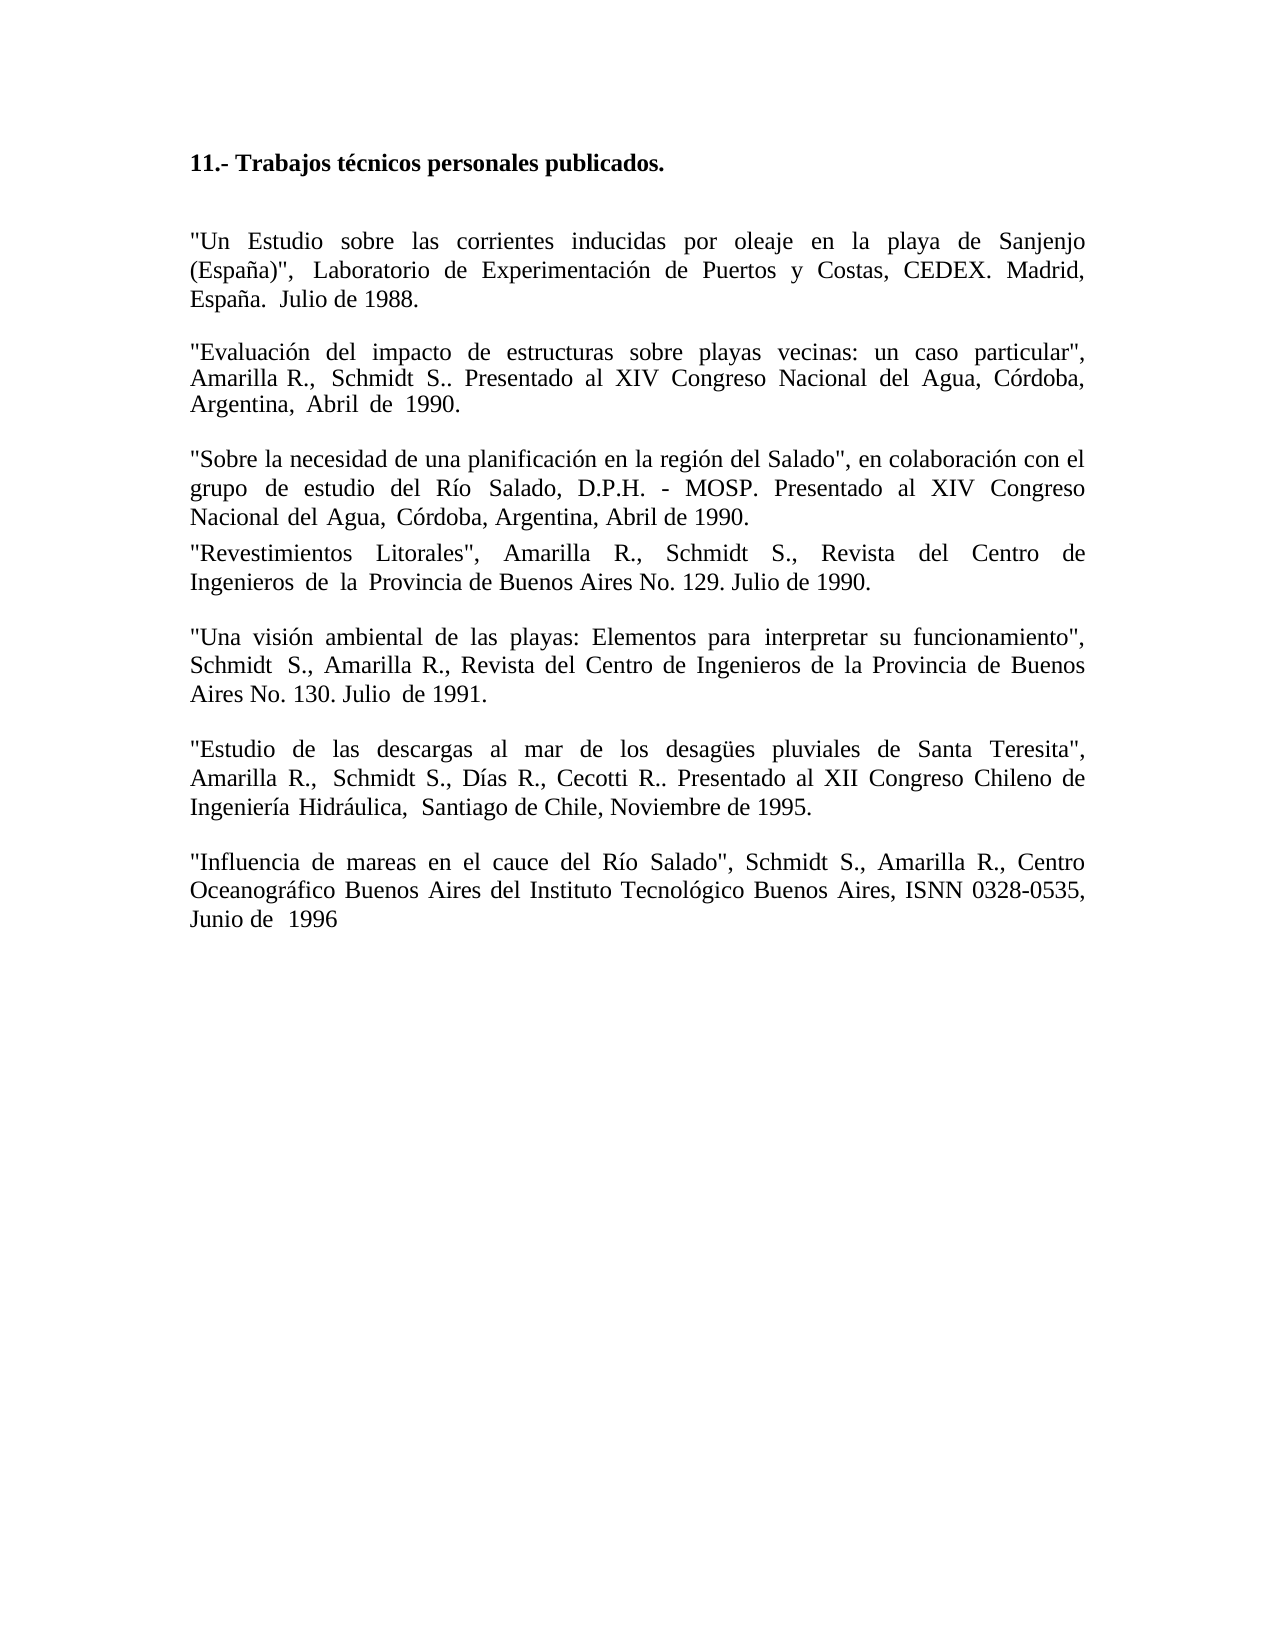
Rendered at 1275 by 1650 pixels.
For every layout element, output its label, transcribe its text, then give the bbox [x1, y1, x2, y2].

text "Influencia de mareas en el cauce del Río Salado", Schmidt S., Amarilla R., Centro Oceanográfico Buenos Aires del Instituto Tecnológico Buenos Aires, ISNN 0328-0535, Junio de 1996 [189, 847, 1086, 933]
text "Evaluación del impacto de estructuras sobre playas vecinas: un caso particular", Amarilla R., Schmidt S.. Presentado al XIV Congreso Nacional del Agua, Córdoba, Argentina, Abril de 1990. [189, 339, 1086, 418]
subtitle 11.- Trabajos técnicos personales publicados. [189, 148, 1086, 176]
text "Una visión ambiental de las playas: Elementos para interpretar su funcionamiento", Schmidt S., Amarilla R., Revista del Centro de Ingenieros de la Provincia de Buenos Aires No. 130. Julio de 1991. [189, 622, 1086, 708]
text "Sobre la necesidad de una planificación en la región del Salado", en colaboración con el grupo de estudio del Río Salado, D.P.H. - MOSP. Presentado al XIV Congreso Nacional del Agua, Córdoba, Argentina, Abril de 1990. [189, 444, 1086, 530]
text "Un Estudio sobre las corrientes inducidas por oleaje en la playa de Sanjenjo (España)", Laboratorio de Experimentación de Puertos y Costas, CEDEX. Madrid, España. Julio de 1988. [189, 226, 1086, 313]
text "Estudio de las descargas al mar de los desagües pluviales de Santa Teresita", Amarilla R., Schmidt S., Días R., Cecotti R.. Presentado al XII Congreso Chileno de Ingeniería Hidráulica, Santiago de Chile, Noviembre de 1995. [189, 734, 1086, 820]
text "Revestimientos Litorales", Amarilla R., Schmidt S., Revista del Centro de Ingenieros de la Provincia de Buenos Aires No. 129. Julio de 1990. [189, 538, 1086, 595]
